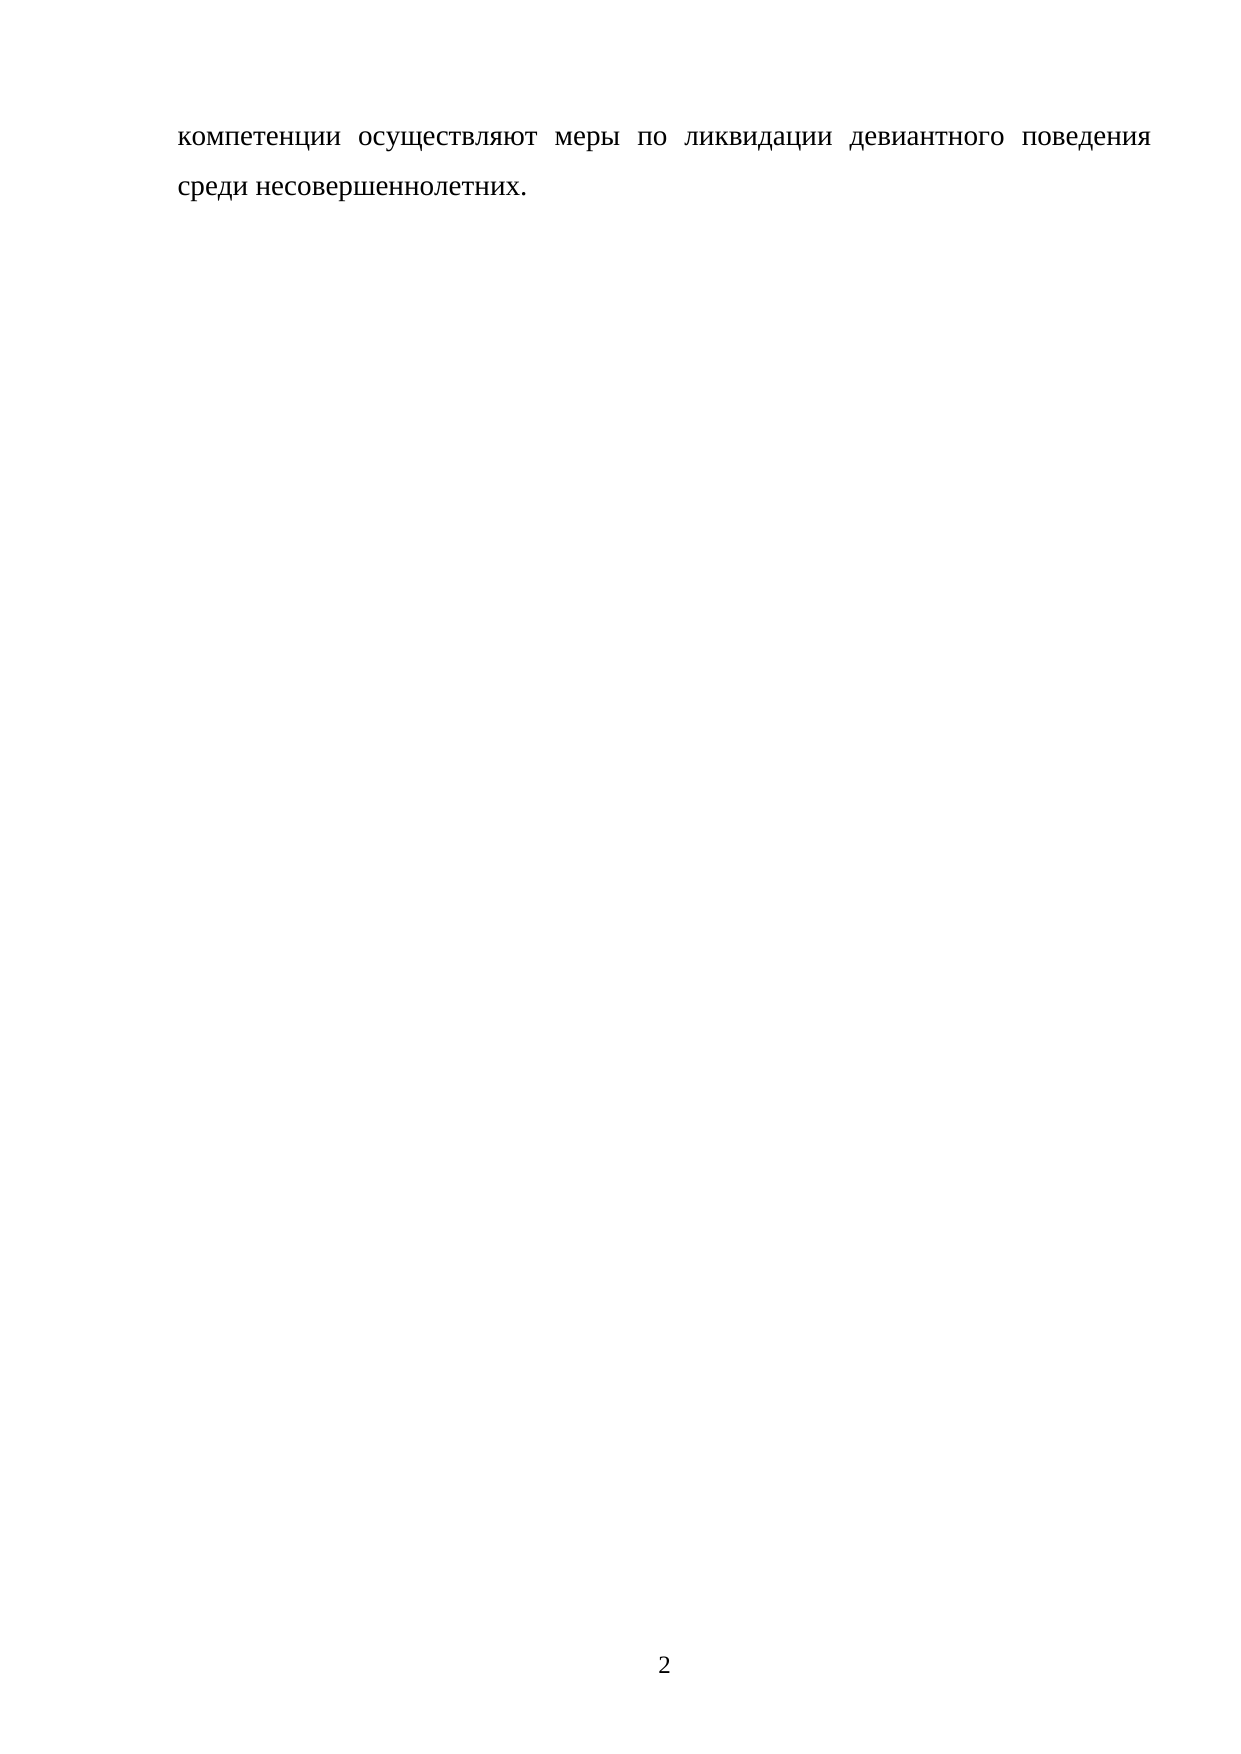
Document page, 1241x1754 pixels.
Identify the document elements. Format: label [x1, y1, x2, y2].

text [177, 118, 1152, 202]
